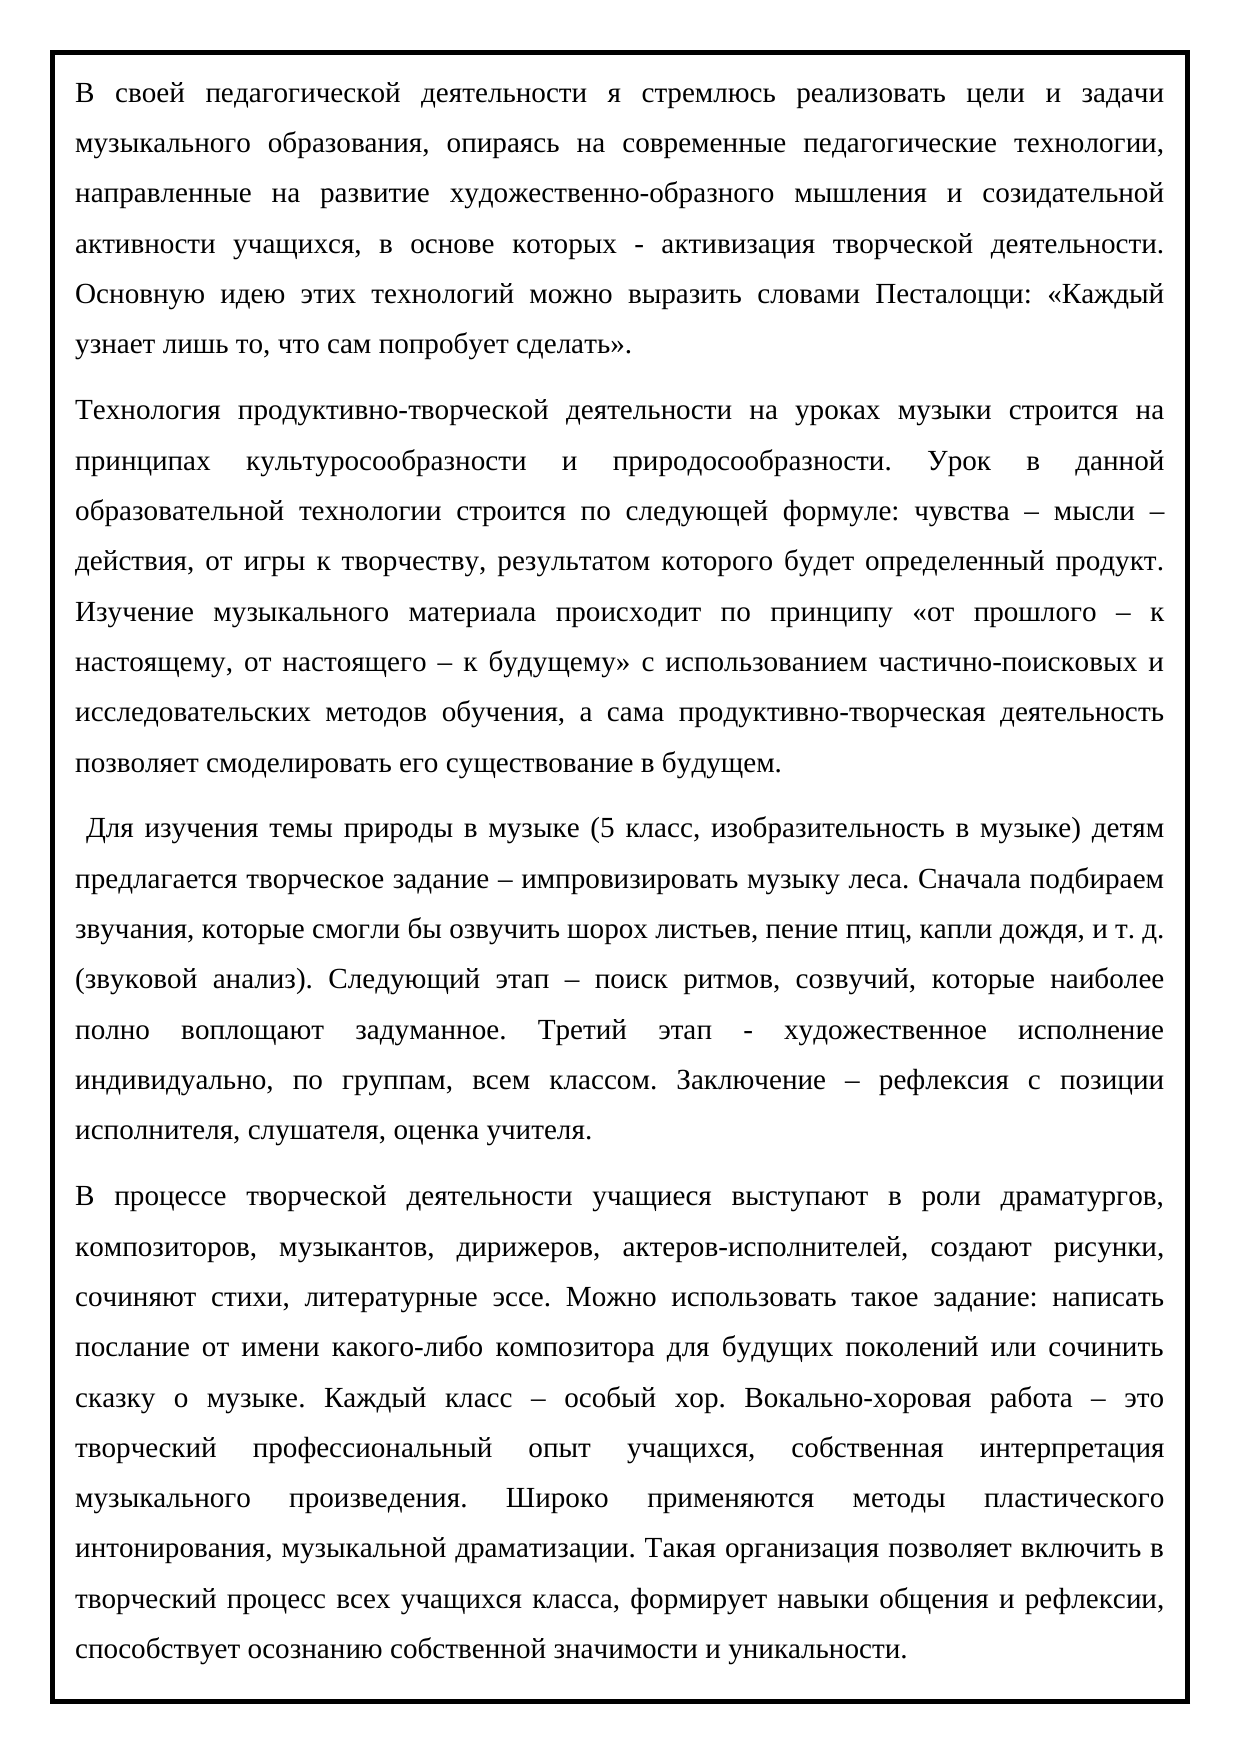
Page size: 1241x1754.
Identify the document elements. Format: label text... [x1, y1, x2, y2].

text Технология продуктивно-творческой деятельности на уроках музыки строится на принципах культуросообразности и природосообразности. Урок в данной образовательной технологии строится по следующей формуле: чувства – мысли – действия, от игры к творчеству, результатом которого будет определенный продукт. Изучение музыкального материала происходит по принципу «от прошлого – к настоящему, от настоящего – к будущему» с использованием частично-поисковых и исследовательских методов обучения, а сама продуктивно-творческая деятельность позволяет смоделировать его существование в будущем. [75, 392, 1165, 778]
text В процессе творческой деятельности учащиеся выступают в роли драматургов, композиторов, музыкантов, дирижеров, актеров-исполнителей, создают рисунки, сочиняют стихи, литературные эссе. Можно использовать такое задание: написать послание от имени какого-либо композитора для будущих поколений или сочинить сказку о музыке. Каждый класс – особый хор. Вокально-хоровая работа – это творческий профессиональный опыт учащихся, собственная интерпретация музыкального произведения. Широко применяются методы пластического интонирования, музыкальной драматизации. Такая организация позволяет включить в творческий процесс всех учащихся класса, формирует навыки общения и рефлексии, способствует осознанию собственной значимости и уникальности. [75, 1178, 1165, 1665]
text В своей педагогической деятельности я стремлюсь реализовать цели и задачи музыкального образования, опираясь на современные педагогические технологии, направленные на развитие художественно-образного мышления и созидательной активности учащихся, в основе которых - активизация творческой деятельности. Основную идею этих технологий можно выразить словами Песталоцци: «Каждый узнает лишь то, что сам попробует сделать». [75, 75, 1165, 360]
text Для изучения темы природы в музыке (5 класс, изобразительность в музыке) детям предлагается творческое задание – импровизировать музыку леса. Сначала подбираем звучания, которые смогли бы озвучить шорох листьев, пение птиц, капли дождя, и т. д. (звуковой анализ). Следующий этап – поиск ритмов, созвучий, которые наиболее полно воплощают задуманное. Третий этап - художественное исполнение индивидуально, по группам, всем классом. Заключение – рефлексия с позиции исполнителя, слушателя, оценка учителя. [75, 811, 1165, 1146]
